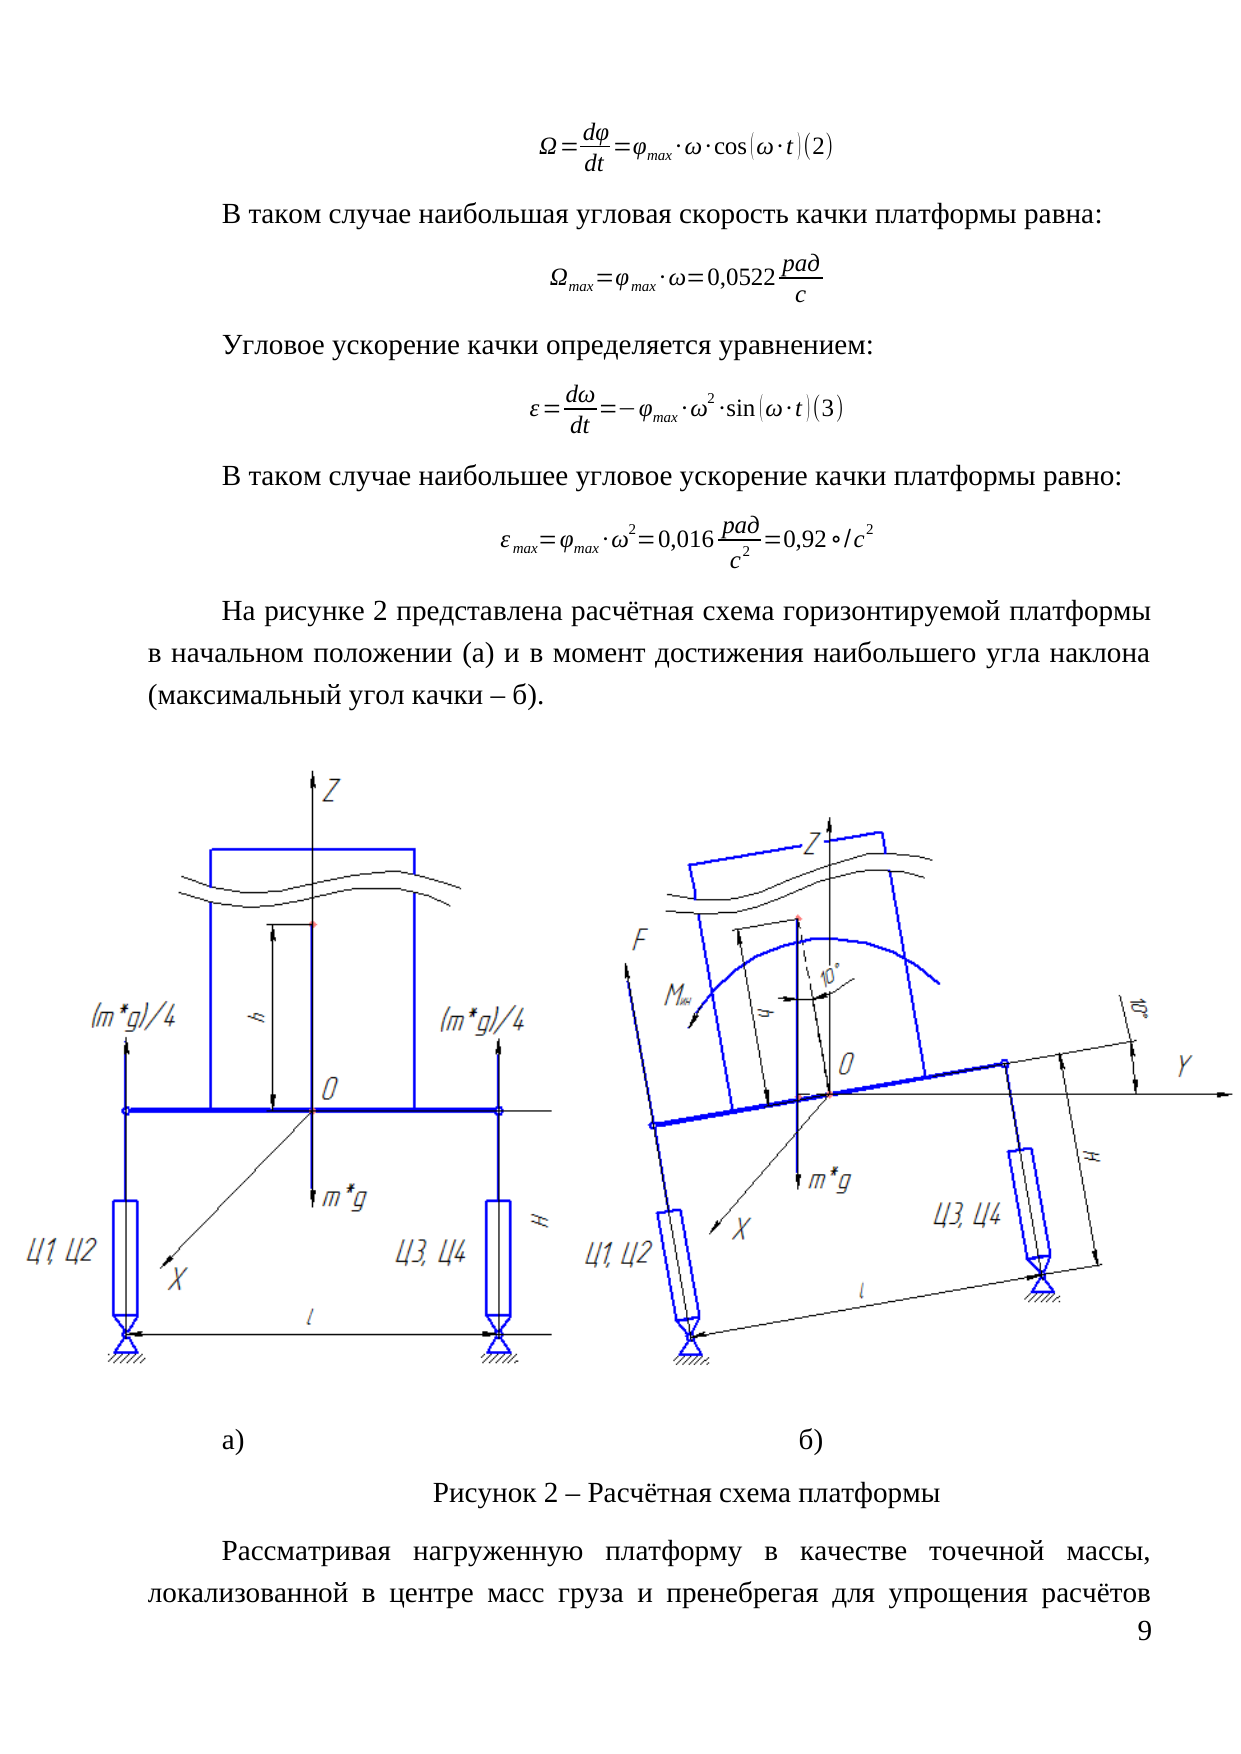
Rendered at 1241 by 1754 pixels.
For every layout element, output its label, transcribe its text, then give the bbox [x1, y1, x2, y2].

text В таком случае наибольшая угловая скорость качки платформы равна: [148, 196, 1152, 230]
text Угловое ускорение качки определяется уравнением: [148, 327, 1152, 361]
text В таком случае наибольшее угловое ускорение качки платформы равно: [148, 458, 1152, 492]
picture [3, 759, 1241, 1374]
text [148, 1533, 1152, 1609]
text Рисунок 2 – Расчётная схема платформы [148, 1475, 1152, 1508]
text а) б) [148, 1422, 1152, 1455]
text На рисунке 2 представлена расчётная схема горизонтируемой платформы в начальном положении (а) и в момент достижения наибольшего угла наклона (максимальный угол качки – б). [148, 593, 1152, 710]
